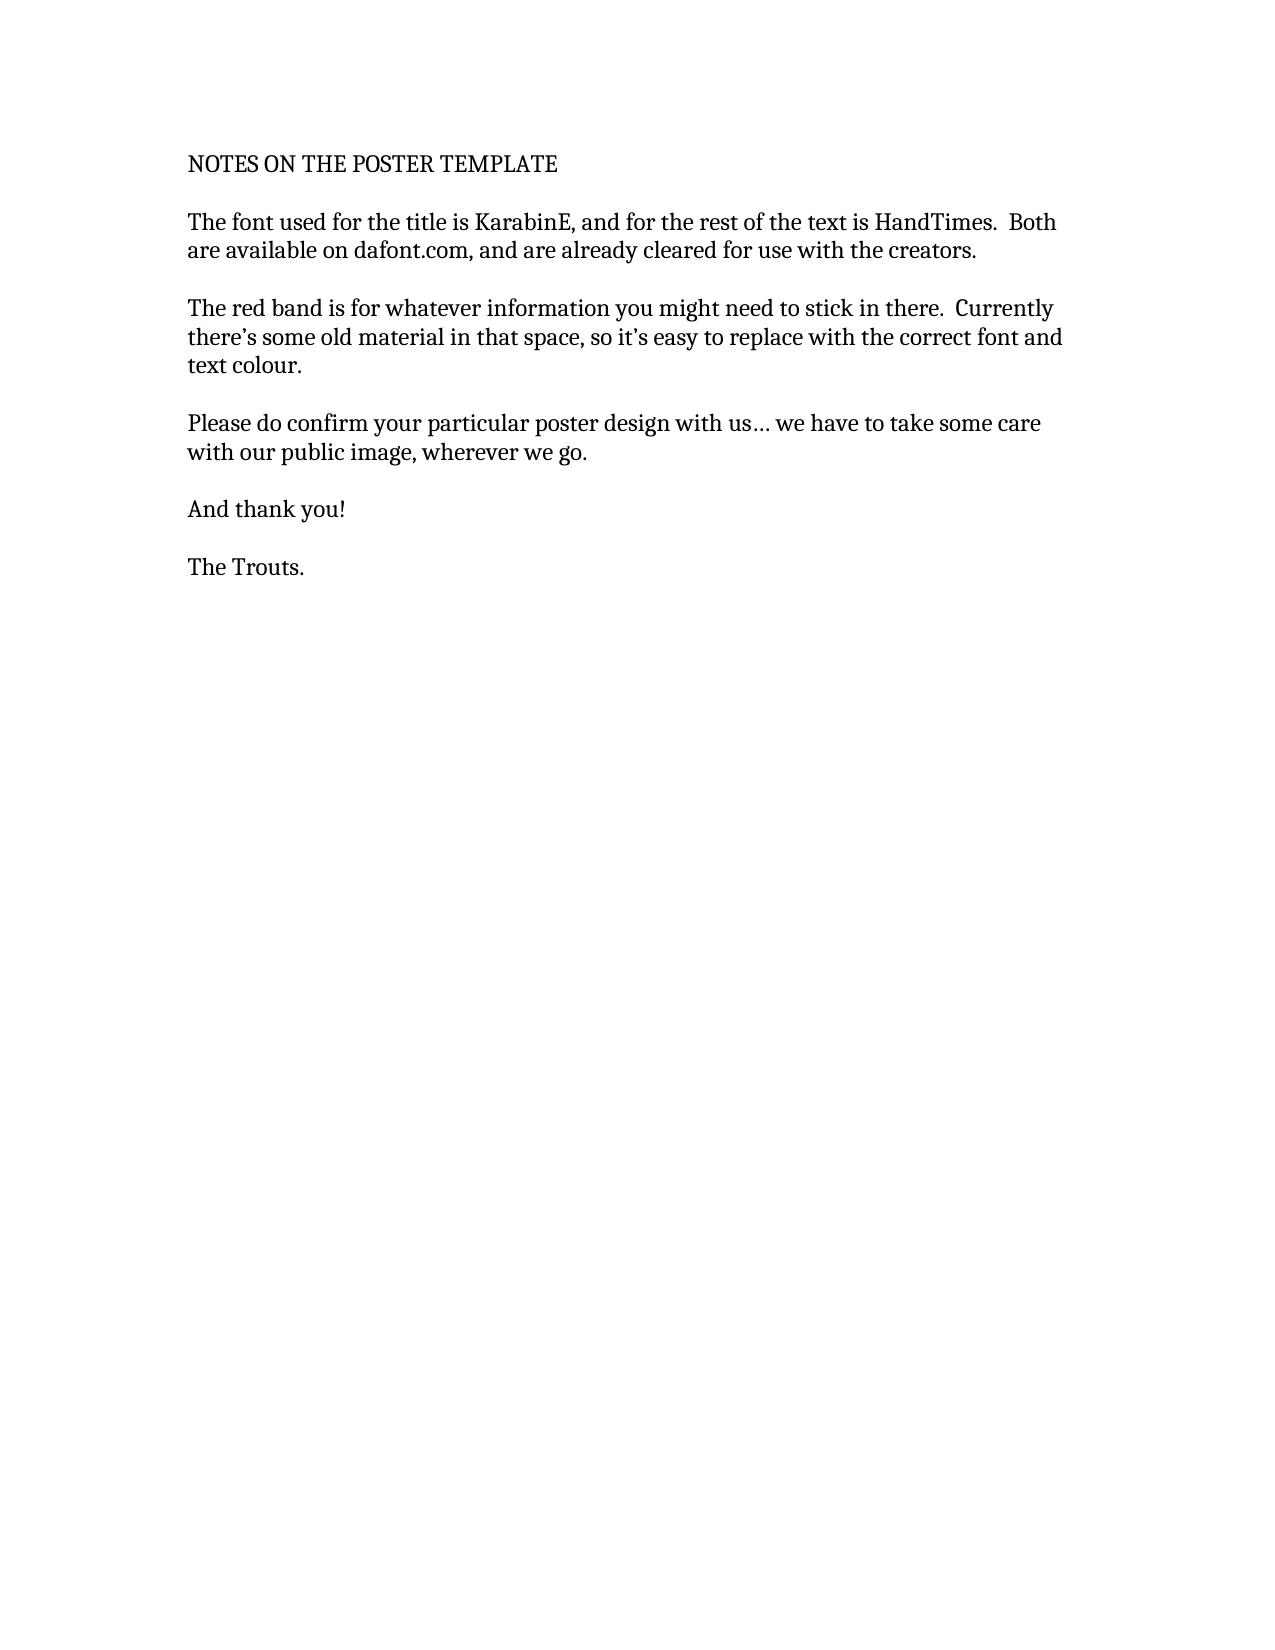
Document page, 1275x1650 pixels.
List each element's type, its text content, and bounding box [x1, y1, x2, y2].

text The font used for the title is KarabinE, and for the rest of the text is HandTimes. Both are available on dafont.com, and are already cleared for use with the creators. [187, 207, 1087, 265]
text The Trouts. [187, 552, 1087, 581]
text Please do confirm your particular poster design with us… we have to take some care with our public image, wherever we go. [187, 409, 1087, 466]
text NOTES ON THE POSTER TEMPLATE [187, 150, 1087, 179]
text The red band is for whatever information you might need to stick in there. Currently there’s some old material in that space, so it’s easy to replace with the correct font and text colour. [187, 294, 1087, 380]
text And thank you! [187, 495, 1087, 524]
